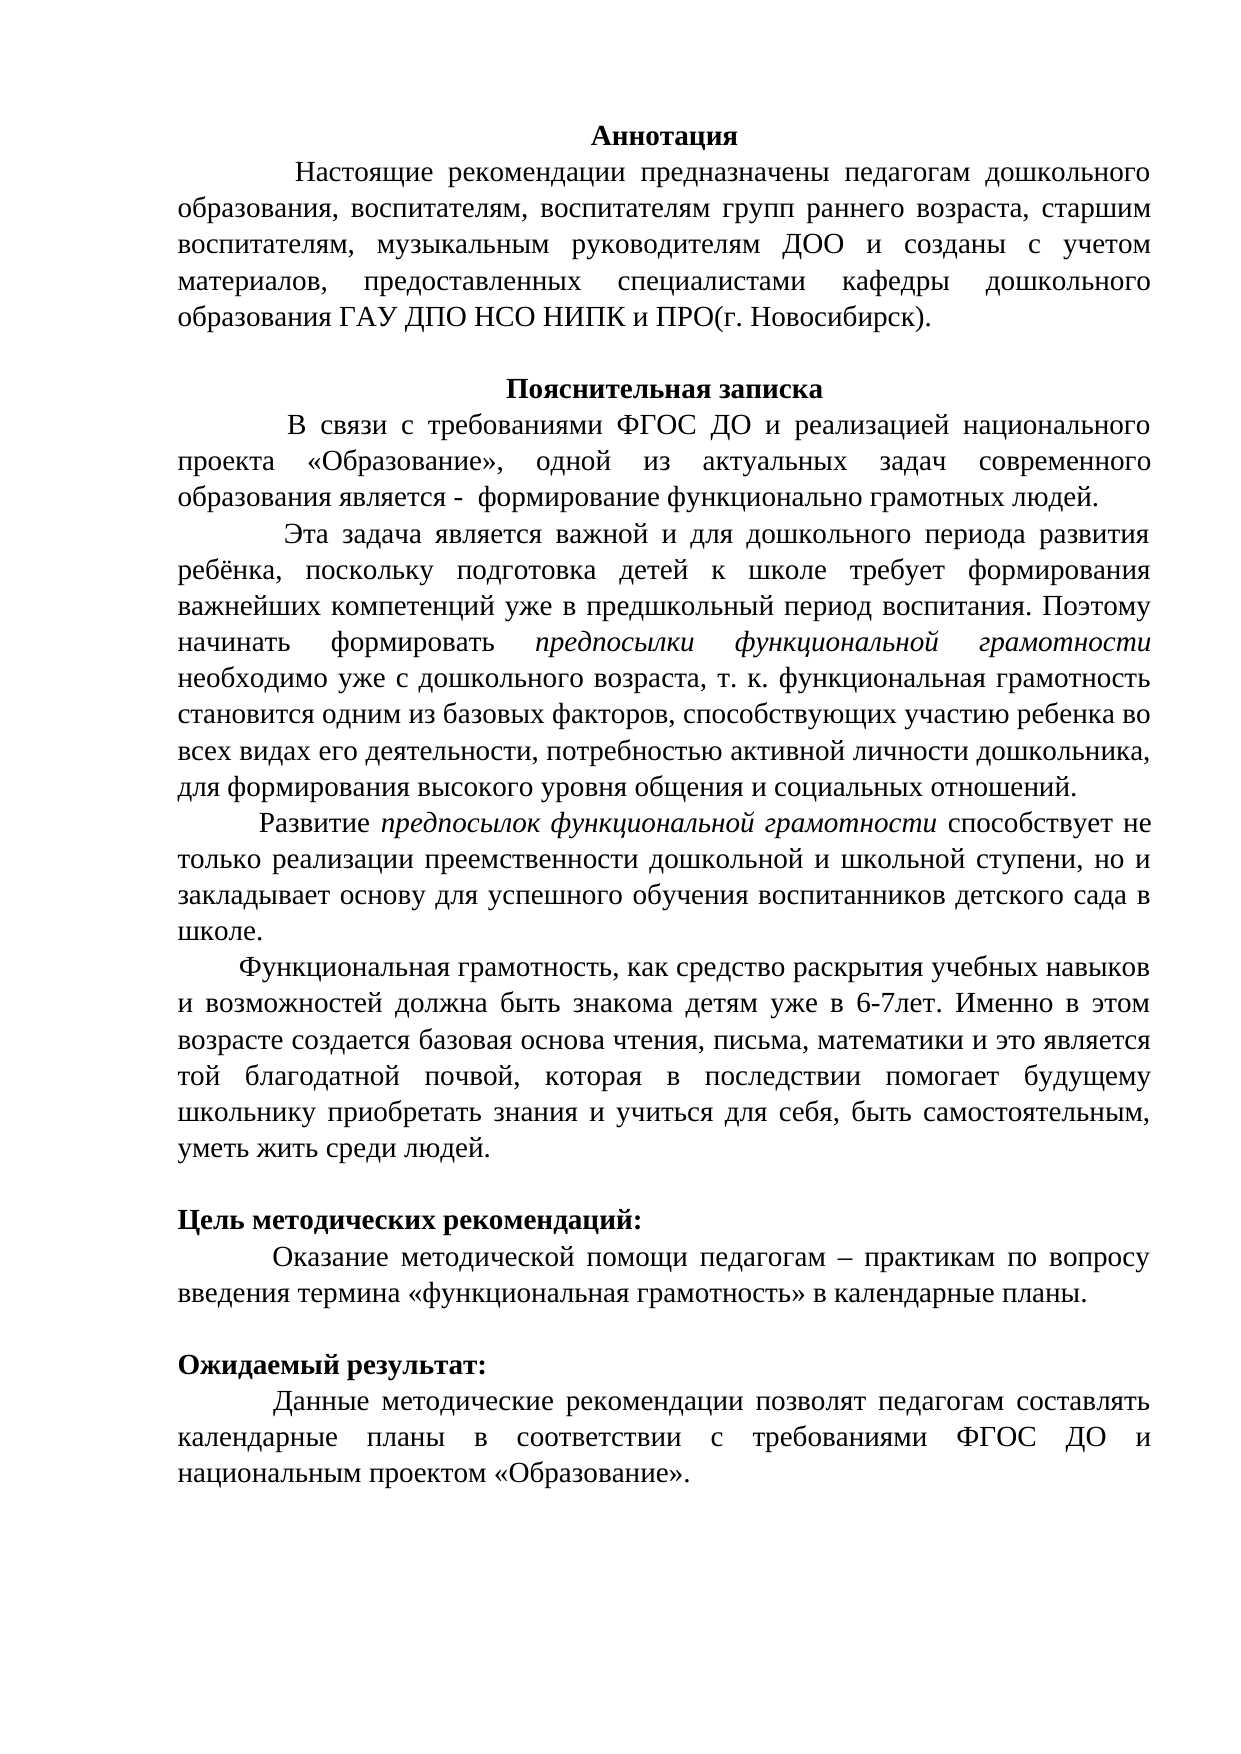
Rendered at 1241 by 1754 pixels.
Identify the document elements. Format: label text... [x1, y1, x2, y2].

text В связи с требованиями ФГОС ДО и реализацией национального проекта «Образование», одной из актуальных задач современного образования является - формирование функционально грамотных людей. [177, 407, 1152, 513]
text Функциональная грамотность, как средство раскрытия учебных навыков и возможностей должна быть знакома детям уже в 6-7лет. Именно в этом возрасте создается базовая основа чтения, письма, математики и это является той благодатной почвой, которая в последствии помогает будущему школьнику приобретать знания и учиться для себя, быть самостоятельным, уметь жить среди людей. [177, 949, 1152, 1164]
text Цель методических рекомендаций: [177, 1202, 1152, 1236]
text Данные методические рекомендации позволят педагогам составлять календарные планы в соответствии с требованиями ФГОС ДО и национальным проектом «Образование». [177, 1383, 1152, 1489]
text Пояснительная записка [177, 371, 1152, 405]
text Настоящие рекомендации предназначены педагогам дошкольного образования, воспитателям, воспитателям групп раннего возраста, старшим воспитателям, музыкальным руководителям ДОО и созданы с учетом материалов, предоставленных специалистами кафедры дошкольного образования ГАУ ДПО НСО НИПК и ПРО(г. Новосибирск). [177, 154, 1152, 332]
text Ожидаемый результат: [177, 1347, 1152, 1381]
text Аннотация [177, 118, 1152, 152]
text Эта задача является важной и для дошкольного периода развития ребёнка, поскольку подготовка детей к школе требует формирования важнейших компетенций уже в предшкольный период воспитания. Поэтому начинать формировать предпосылки функциональной грамотности необходимо уже с дошкольного возраста, т. к. функциональная грамотность становится одним из базовых факторов, способствующих участию ребенка во всех видах его деятельности, потребностью активной личности дошкольника, для формирования высокого уровня общения и социальных отношений. [177, 516, 1152, 802]
text Развитие предпосылок функциональной грамотности способствует не только реализации преемственности дошкольной и школьной ступени, но и закладывает основу для успешного обучения воспитанников детского сада в школе. [177, 805, 1152, 947]
text Оказание методической помощи педагогам – практикам по вопросу введения термина «функциональная грамотность» в календарные планы. [177, 1239, 1152, 1308]
